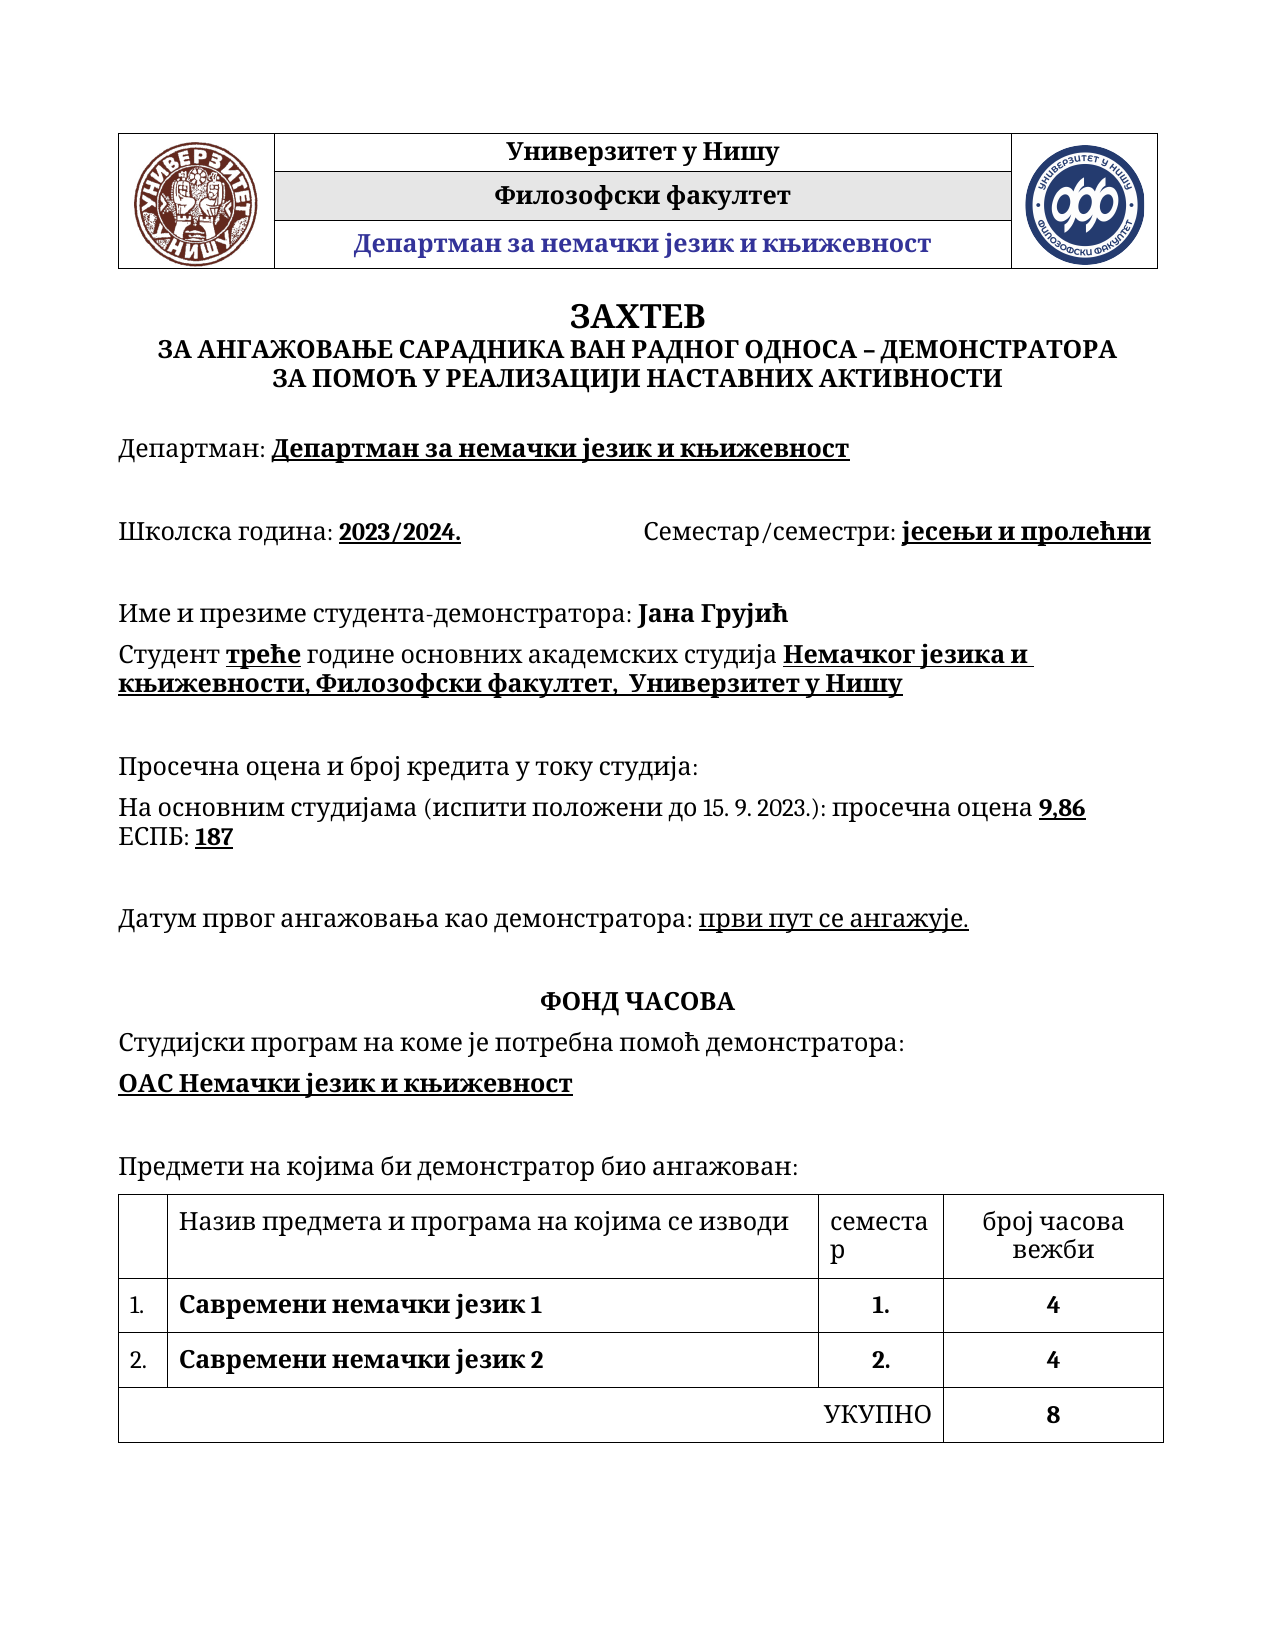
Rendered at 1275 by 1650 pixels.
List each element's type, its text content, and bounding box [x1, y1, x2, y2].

text ЗАХТЕВ [118, 298, 1157, 336]
text Име и презиме студента-демонстратора: Јана Грујић [118, 600, 1157, 629]
table_cell 8 [944, 1388, 1163, 1442]
table_cell 4 [944, 1279, 1163, 1332]
table_header [119, 1195, 167, 1277]
text Просечна оцена и број кредита у току студија: [118, 753, 1157, 781]
table_cell 2. [819, 1333, 943, 1387]
text Школска година: 2023/2024. Семестар/семестри: јесењи и пролећни [118, 518, 1157, 546]
picture [1025, 145, 1145, 265]
table_cell Савремени немачки језик 1 [168, 1279, 818, 1332]
text Датум првог ангажовања као демонстратора: први пут се ангажује. [118, 905, 1157, 934]
text Студент треће године основних академских студија Немачког језика и књижевности, Филозофски факултет, Универзитет у Нишу [118, 641, 1157, 699]
table_cell 2. [119, 1333, 167, 1387]
picture [131, 140, 261, 268]
text ЗА ПОМОЋ У РЕАЛИЗАЦИЈИ НАСТАВНИХ АКТИВНОСТИ [118, 365, 1157, 394]
text Предмети на којима би демонстратор био ангажован: [118, 1153, 1157, 1181]
table_cell 4 [944, 1333, 1163, 1387]
text Студијски програм на коме је потребна помоћ демонстратора: [118, 1029, 1157, 1058]
table_cell 1. [119, 1279, 167, 1332]
text ЗА АНГАЖОВАЊЕ САРАДНИКА ВАН РАДНОГ ОДНОСА – ДЕМОНСТРАТОРА [118, 336, 1157, 365]
table_cell УКУПНО [119, 1388, 943, 1442]
table_cell 1. [819, 1279, 943, 1332]
text Департман: Департман за немачки језик и књижевност [118, 435, 1157, 464]
table_header број часова вежби [944, 1195, 1163, 1277]
table_cell Савремени немачки језик 2 [168, 1333, 818, 1387]
table_header семестар [819, 1195, 943, 1277]
text ФОНД ЧАСОВА [118, 988, 1157, 1016]
table_header Назив предмета и програма на којима се изводи [168, 1195, 818, 1277]
text На основним студијама (испити положени до 15. 9. 2023.): просечна оцена 9,86 ЕСПБ: 187 [118, 794, 1157, 851]
text ОАС Немачки језик и књижевност [118, 1070, 1157, 1099]
